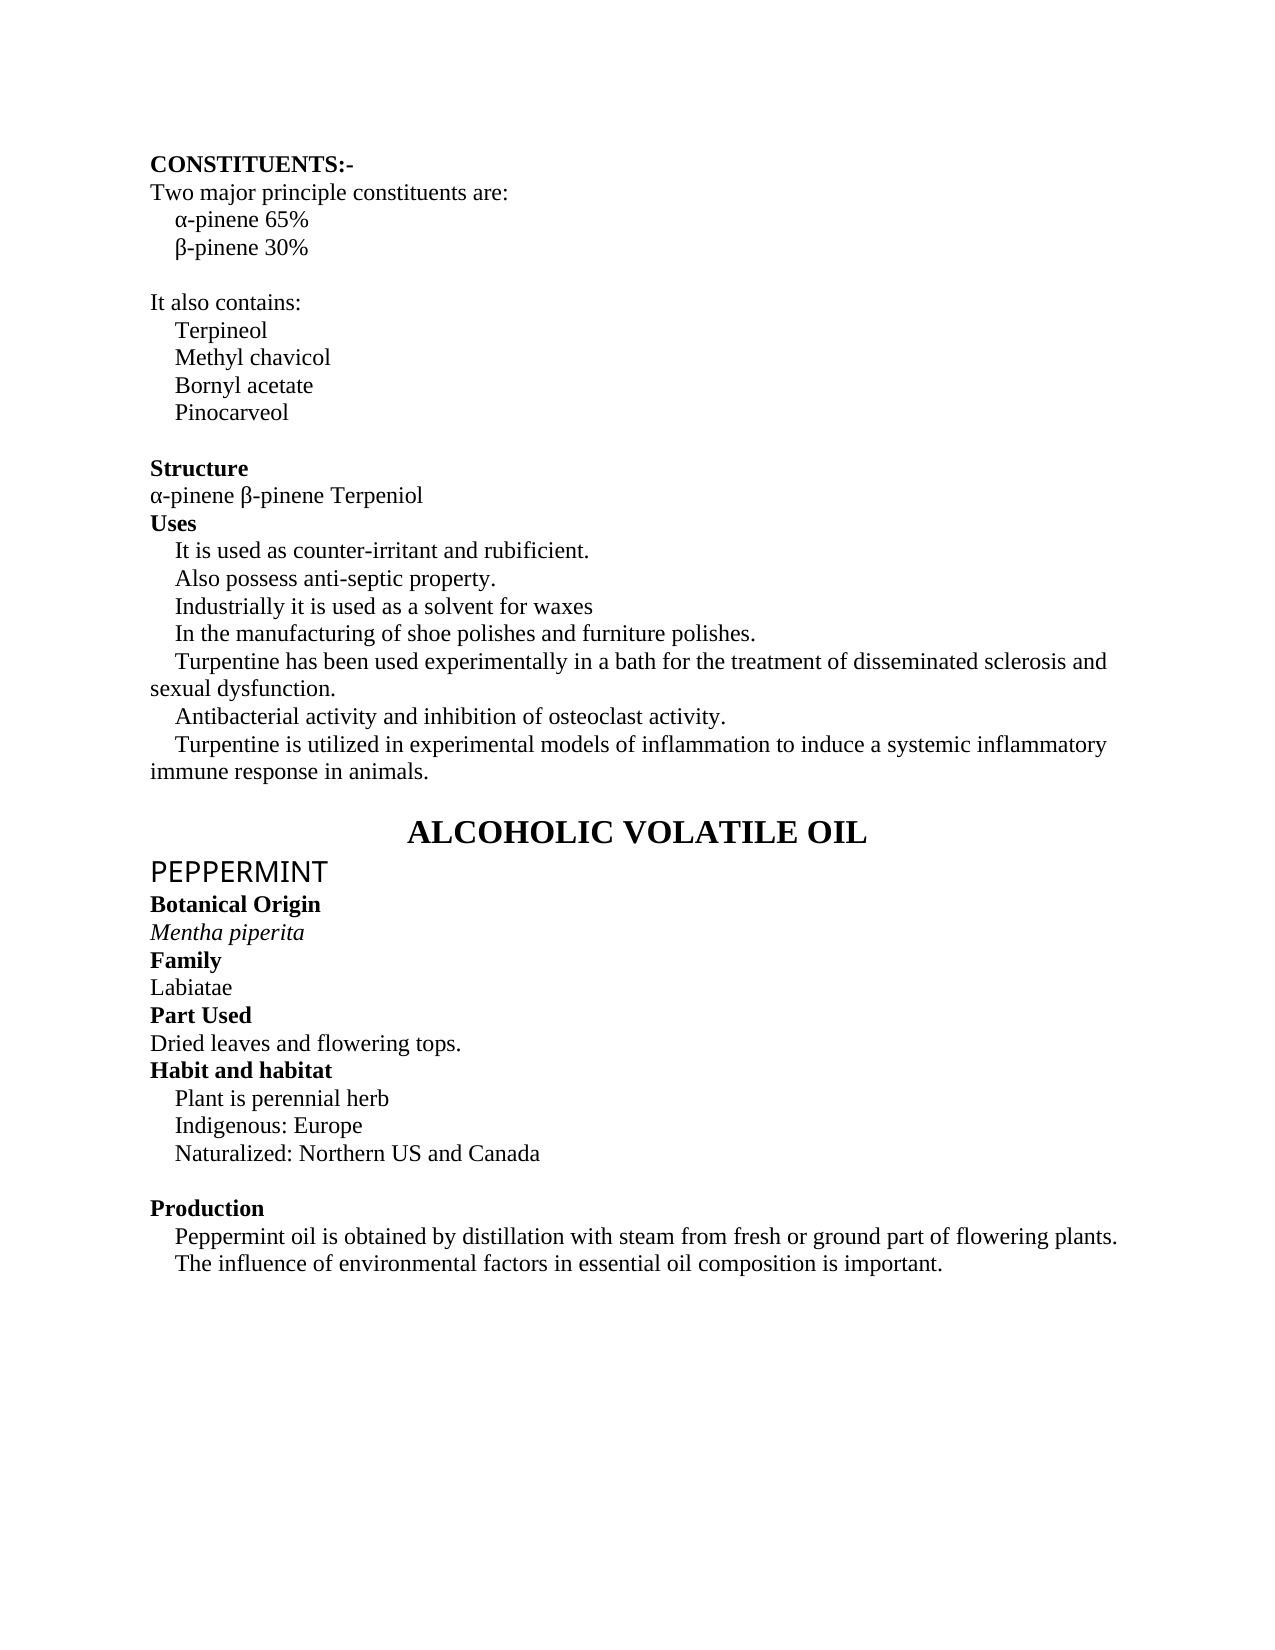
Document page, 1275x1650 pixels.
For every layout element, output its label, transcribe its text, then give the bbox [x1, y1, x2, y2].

text  Bornyl acetate [150, 371, 1125, 398]
text  In the manufacturing of shoe polishes and furniture polishes. [150, 619, 1125, 647]
text  Also possess anti-septic property. [150, 564, 1125, 592]
text  Peppermint oil is obtained by distillation with steam from fresh or ground part of flowering plants. [150, 1222, 1125, 1249]
text CONSTITUENTS:- [150, 150, 1125, 178]
text It also contains: [150, 288, 1125, 316]
text Two major principle constituents are: [150, 178, 1125, 205]
text Labiatae [150, 973, 1125, 1001]
text Family [150, 946, 1125, 973]
text  Naturalized: Northern US and Canada [150, 1139, 1125, 1167]
text  Antibacterial activity and inhibition of osteoclast activity. [150, 702, 1125, 730]
text  β-pinene 30% [150, 233, 1125, 260]
text  It is used as counter-irritant and rubificient. [150, 536, 1125, 564]
text  The influence of environmental factors in essential oil composition is important. [150, 1249, 1125, 1277]
text  α-pinene 65% [150, 205, 1125, 233]
text Mentha piperita [150, 918, 1125, 946]
text  Plant is perennial herb [150, 1084, 1125, 1111]
text Habit and habitat [150, 1056, 1125, 1084]
text ALCOHOLIC VOLATILE OIL [150, 812, 1125, 851]
text  Indigenous: Europe [150, 1111, 1125, 1139]
text  Turpentine has been used experimentally in a bath for the treatment of disseminated sclerosis and sexual dysfunction. [150, 647, 1125, 702]
text  Methyl chavicol [150, 343, 1125, 371]
text Production [150, 1194, 1125, 1222]
text Structure [150, 454, 1125, 481]
text Part Used [150, 1001, 1125, 1028]
text  Turpentine is utilized in experimental models of inflammation to induce a systemic inflammatory immune response in animals. [150, 730, 1125, 785]
text  Terpineol [150, 316, 1125, 343]
text Dried leaves and flowering tops. [150, 1028, 1125, 1056]
text PEPPERMINT [150, 851, 1125, 891]
text  Pinocarveol [150, 398, 1125, 426]
text α-pinene β-pinene Terpeniol [150, 481, 1125, 509]
text  Industrially it is used as a solvent for waxes [150, 592, 1125, 619]
text Uses [150, 509, 1125, 536]
text Botanical Origin [150, 891, 1125, 918]
